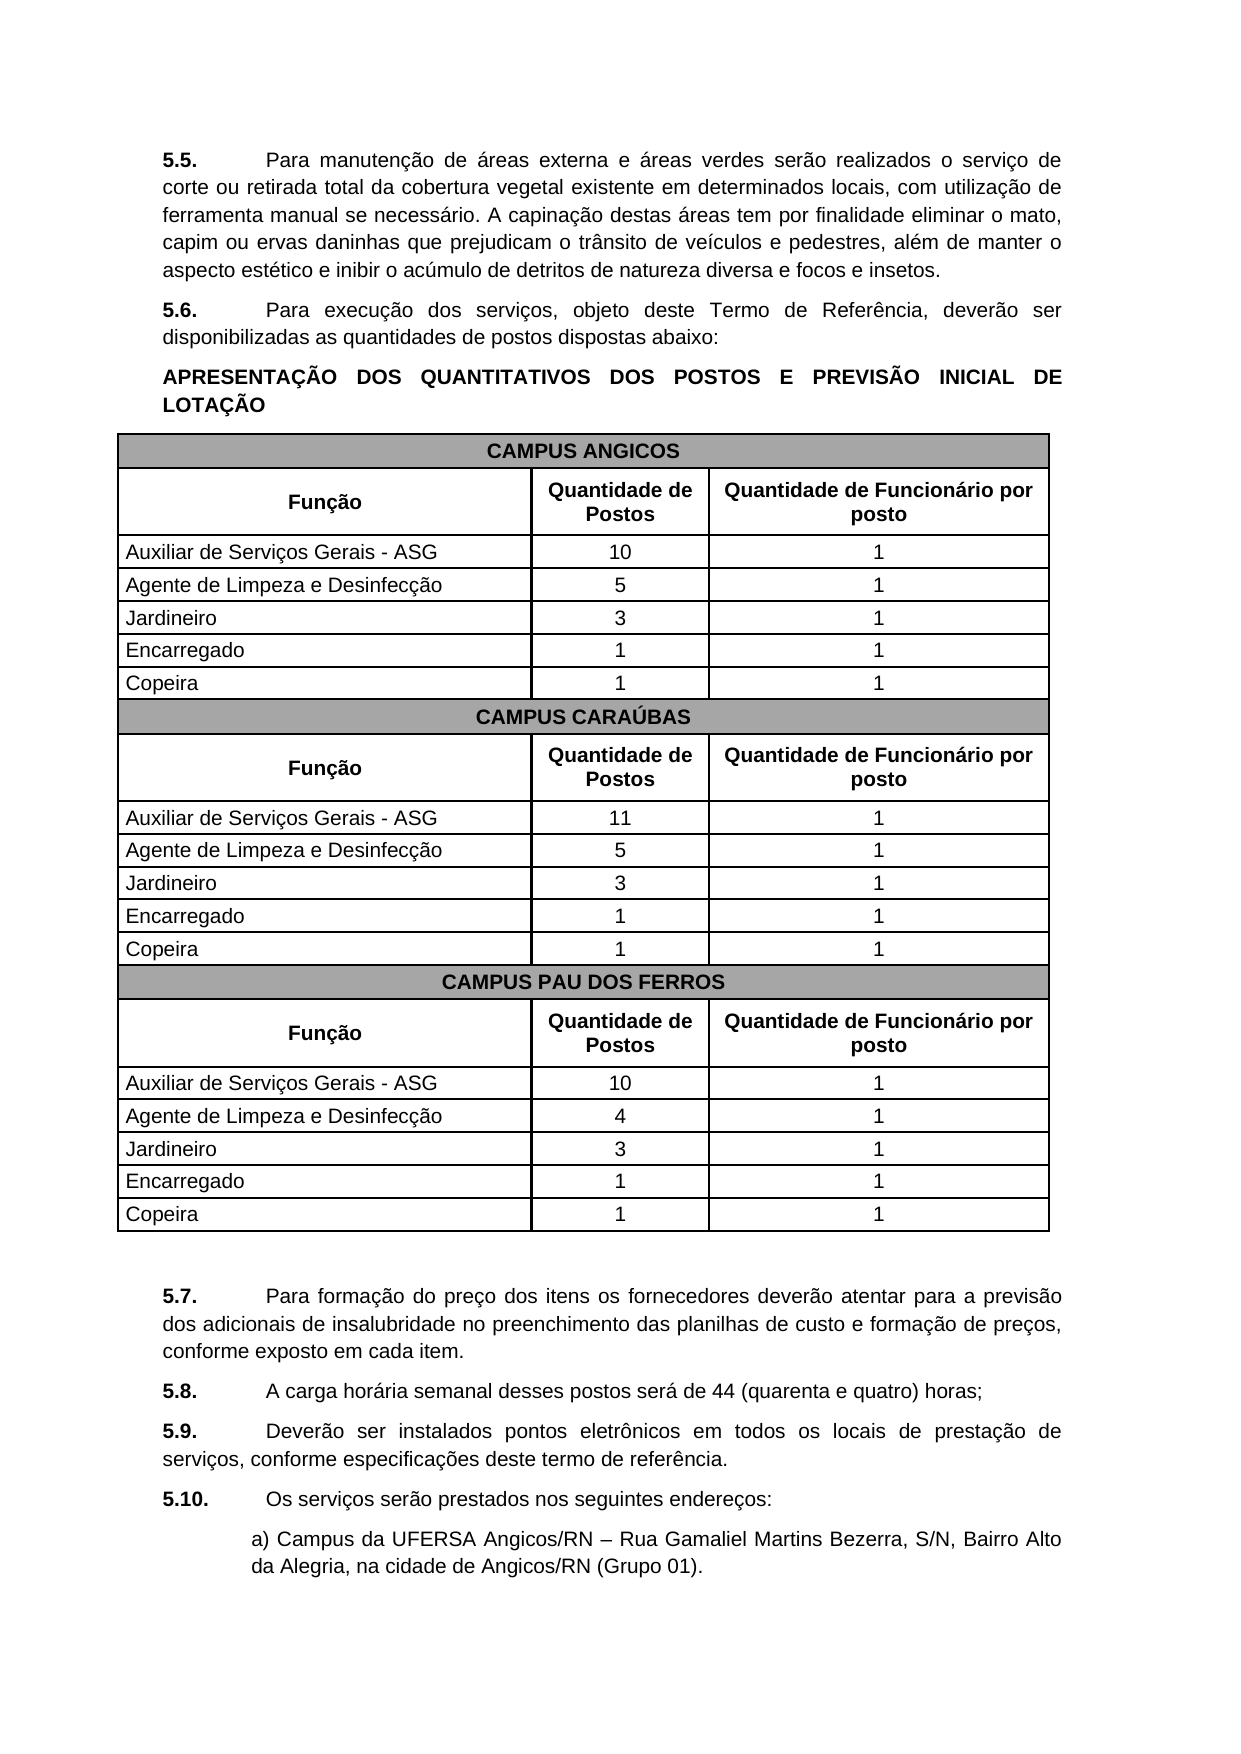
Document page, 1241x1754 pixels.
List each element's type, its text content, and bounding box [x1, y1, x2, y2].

table_cell 1 [710, 802, 1048, 833]
table_cell Agente de Limpeza e Desinfecção [119, 1100, 530, 1131]
list Para execução dos serviços, objeto deste Termo de Referência, deverão ser disponibilizadas as quantidades de postos dispostas abaixo: [162, 298, 1063, 349]
table_cell 3 [533, 868, 708, 898]
table_cell 1 [533, 933, 708, 964]
table_cell 1 [533, 668, 708, 698]
table_cell 1 [710, 1068, 1048, 1098]
table_cell Encarregado [119, 900, 530, 931]
table_cell Copeira [119, 1199, 530, 1229]
table_cell 1 [710, 635, 1048, 666]
table_cell Quantidade de Funcionário por posto [710, 1000, 1048, 1066]
table_cell 1 [533, 635, 708, 666]
table_cell Quantidade de Postos [533, 735, 708, 800]
table_cell 1 [710, 602, 1048, 633]
table_cell 4 [533, 1100, 708, 1131]
table_cell Auxiliar de Serviços Gerais - ASG [119, 802, 530, 833]
table_cell 1 [710, 536, 1048, 567]
table_cell 11 [533, 802, 708, 833]
table_cell Função [119, 735, 530, 800]
table_cell Jardineiro [119, 1133, 530, 1164]
table_cell 10 [533, 536, 708, 567]
table_cell Agente de Limpeza e Desinfecção [119, 835, 530, 866]
table_cell Encarregado [119, 1166, 530, 1197]
table_cell 1 [710, 569, 1048, 600]
table_cell Copeira [119, 668, 530, 698]
table_cell 10 [533, 1068, 708, 1098]
table_cell 5 [533, 835, 708, 866]
table_cell 1 [710, 900, 1048, 931]
table_cell 1 [710, 1199, 1048, 1229]
table_cell Quantidade de Postos [533, 469, 708, 534]
table_cell Jardineiro [119, 602, 530, 633]
table_cell Quantidade de Funcionário por posto [710, 735, 1048, 800]
table_cell CAMPUS CARAÚBAS [119, 700, 1048, 733]
table_cell 1 [710, 1166, 1048, 1197]
list Para manutenção de áreas externa e áreas verdes serão realizados o serviço de corte ou retirada total da cobertura vegetal existente em determinados locais, com utilização de ferramenta manual se necessário. A capinação destas áreas tem por finalidade eliminar o mato, capim ou ervas daninhas que prejudicam o trânsito de veículos e pedestres, além de manter o aspecto estético e inibir o acúmulo de detritos de natureza diversa e focos e insetos. [162, 148, 1063, 282]
list Os serviços serão prestados nos seguintes endereços: [162, 1487, 1063, 1511]
table_cell Quantidade de Postos [533, 1000, 708, 1066]
list Para formação do preço dos itens os fornecedores deverão atentar para a previsão dos adicionais de insalubridade no preenchimento das planilhas de custo e formação de preços, conforme exposto em cada item. [162, 1284, 1063, 1363]
table_cell Auxiliar de Serviços Gerais - ASG [119, 1068, 530, 1098]
table_cell Quantidade de Funcionário por posto [710, 469, 1048, 534]
table_cell 1 [533, 1166, 708, 1197]
table_cell Função [119, 469, 530, 534]
table_cell Função [119, 1000, 530, 1066]
table_cell 5 [533, 569, 708, 600]
text APRESENTAÇÃO DOS QUANTITATIVOS DOS POSTOS E PREVISÃO INICIAL DE LOTAÇÃO [162, 365, 1063, 417]
table_cell 1 [710, 1100, 1048, 1131]
table_cell 1 [710, 868, 1048, 898]
table_cell Jardineiro [119, 868, 530, 898]
table_cell 1 [710, 933, 1048, 964]
list Deverão ser instalados pontos eletrônicos em todos os locais de prestação de serviços, conforme especificações deste termo de referência. [162, 1419, 1063, 1471]
table_cell Encarregado [119, 635, 530, 666]
table_cell Copeira [119, 933, 530, 964]
table_cell 1 [710, 1133, 1048, 1164]
table_cell CAMPUS PAU DOS FERROS [119, 966, 1048, 998]
table_cell Agente de Limpeza e Desinfecção [119, 569, 530, 600]
table_cell 1 [533, 1199, 708, 1229]
table_cell 3 [533, 1133, 708, 1164]
table_cell 3 [533, 602, 708, 633]
table_cell 1 [533, 900, 708, 931]
text a) Campus da UFERSA Angicos/RN – Rua Gamaliel Martins Bezerra, S/N, Bairro Alto da Alegria, na cidade de Angicos/RN (Grupo 01). [251, 1527, 1063, 1578]
list A carga horária semanal desses postos será de 44 (quarenta e quatro) horas; [162, 1379, 1063, 1403]
table_cell 1 [710, 668, 1048, 698]
table_header CAMPUS ANGICOS [119, 435, 1048, 467]
table_cell 1 [710, 835, 1048, 866]
table_cell Auxiliar de Serviços Gerais - ASG [119, 536, 530, 567]
